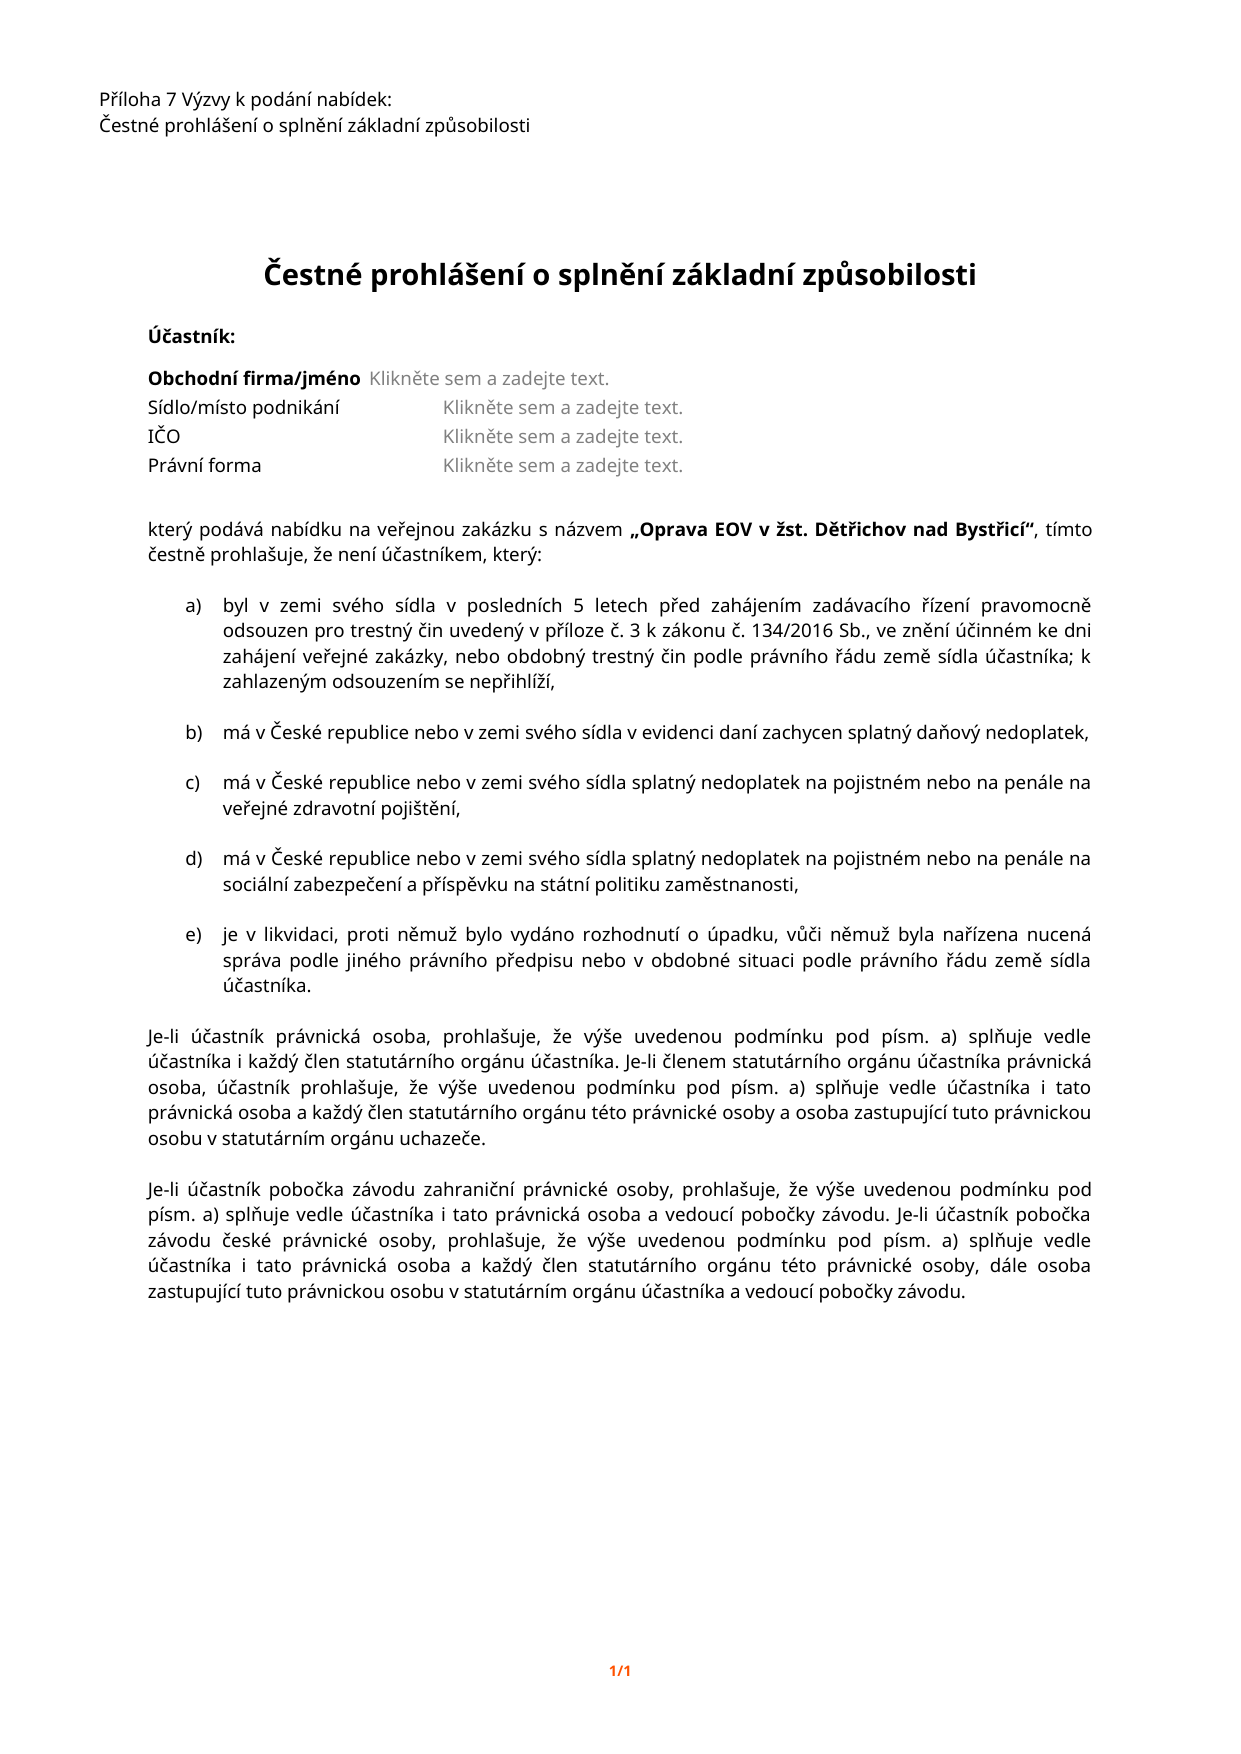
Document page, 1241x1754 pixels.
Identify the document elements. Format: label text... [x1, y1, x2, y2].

text který podává nabídku na veřejnou zakázku s názvem „Oprava EOV v žst. Dětřichov nad Bystřicí“, tímto čestně prohlašuje, že není účastníkem, který: [148, 516, 1093, 567]
list má v České republice nebo v zemi svého sídla splatný nedoplatek na pojistném nebo na penále na veřejné zdravotní pojištění, [185, 769, 1093, 821]
text Obchodní firma/jméno [148, 362, 1093, 391]
list má v České republice nebo v zemi svého sídla splatný nedoplatek na pojistném nebo na penále na sociální zabezpečení a příspěvku na státní politiku zaměstnanosti, [185, 846, 1093, 897]
title Čestné prohlášení o splnění základní způsobilosti [148, 254, 1093, 293]
text Sídlo/místo podnikání [148, 391, 1093, 420]
text Je-li účastník právnická osoba, prohlašuje, že výše uvedenou podmínku pod písm. a) splňuje vedle účastníka i každý člen statutárního orgánu účastníka. Je-li členem statutárního orgánu účastníka právnická osoba, účastník prohlašuje, že výše uvedenou podmínku pod písm. a) splňuje vedle účastníka i tato právnická osoba a každý člen statutárního orgánu této právnické osoby a osoba zastupující tuto právnickou osobu v statutárním orgánu uchazeče. [148, 1023, 1093, 1151]
list má v České republice nebo v zemi svého sídla v evidenci daní zachycen splatný daňový nedoplatek, [185, 719, 1093, 744]
list byl v zemi svého sídla v posledních 5 letech před zahájením zadávacího řízení pravomocně odsouzen pro trestný čin uvedený v příloze č. 3 k zákonu č. 134/2016 Sb., ve znění účinném ke dni zahájení veřejné zakázky, nebo obdobný trestný čin podle právního řádu země sídla účastníka; k zahlazeným odsouzením se nepřihlíží, [185, 592, 1093, 694]
text IČO [148, 420, 1093, 449]
text Je-li účastník pobočka závodu zahraniční právnické osoby, prohlašuje, že výše uvedenou podmínku pod písm. a) splňuje vedle účastníka i tato právnická osoba a vedoucí pobočky závodu. Je-li účastník pobočka závodu české právnické osoby, prohlašuje, že výše uvedenou podmínku pod písm. a) splňuje vedle účastníka i tato právnická osoba a každý člen statutárního orgánu této právnické osoby, dále osoba zastupující tuto právnickou osobu v statutárním orgánu účastníka a vedoucí pobočky závodu. [148, 1176, 1093, 1304]
text Právní forma [148, 449, 1093, 478]
text Účastník: [148, 318, 1093, 349]
list je v likvidaci, proti němuž bylo vydáno rozhodnutí o úpadku, vůči němuž byla nařízena nucená správa podle jiného právního předpisu nebo v obdobné situaci podle právního řádu země sídla účastníka. [185, 922, 1093, 998]
